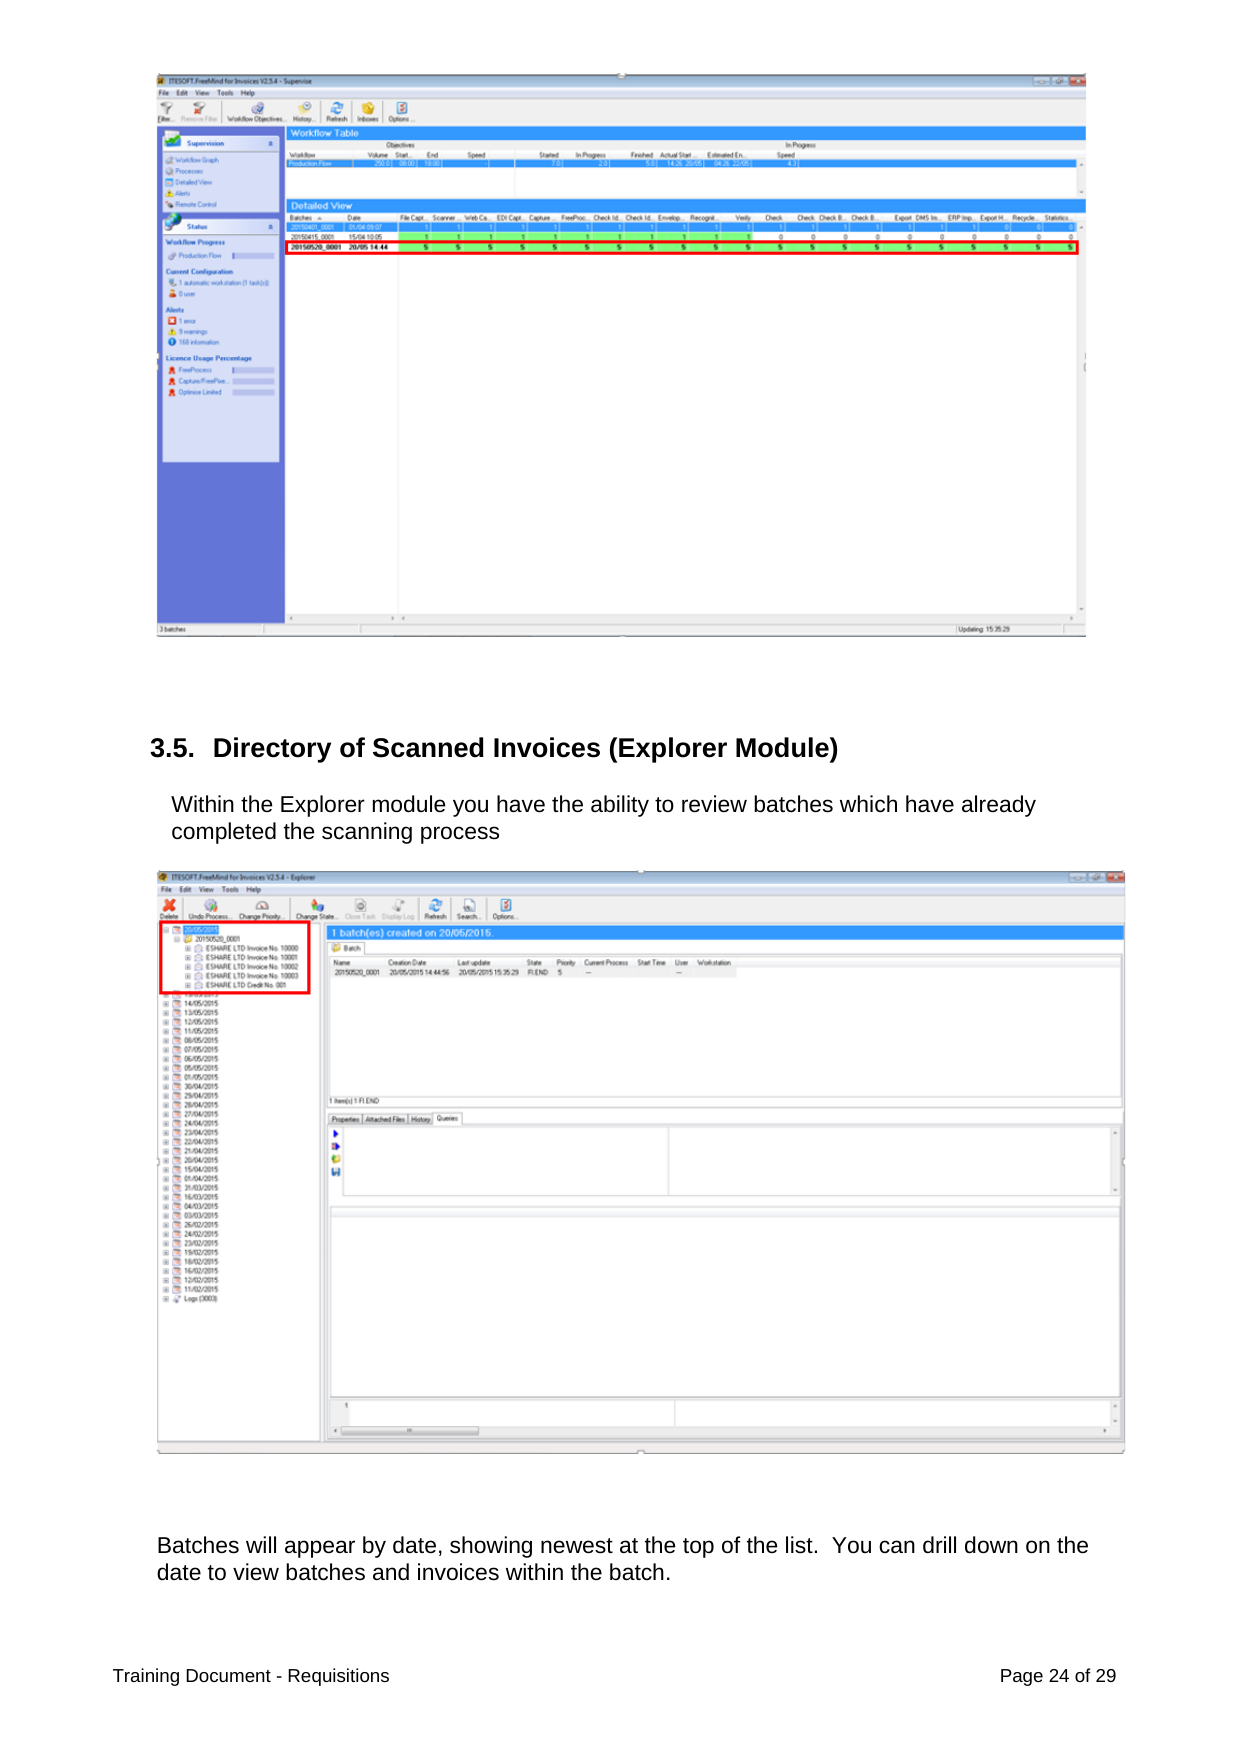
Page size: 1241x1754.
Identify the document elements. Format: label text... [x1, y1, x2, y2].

subtitle Directory of Scanned Invoices (Explorer Module) [150, 732, 1122, 763]
picture [156, 870, 1125, 1454]
text Within the Explorer module you have the ability to review batches which have already completed the scanning process [171, 791, 1122, 844]
text Batches will appear by date, showing newest at the top of the list. You can drill down on the date to view batches and invoices within the batch. [157, 1532, 1122, 1585]
picture [156, 73, 1087, 637]
